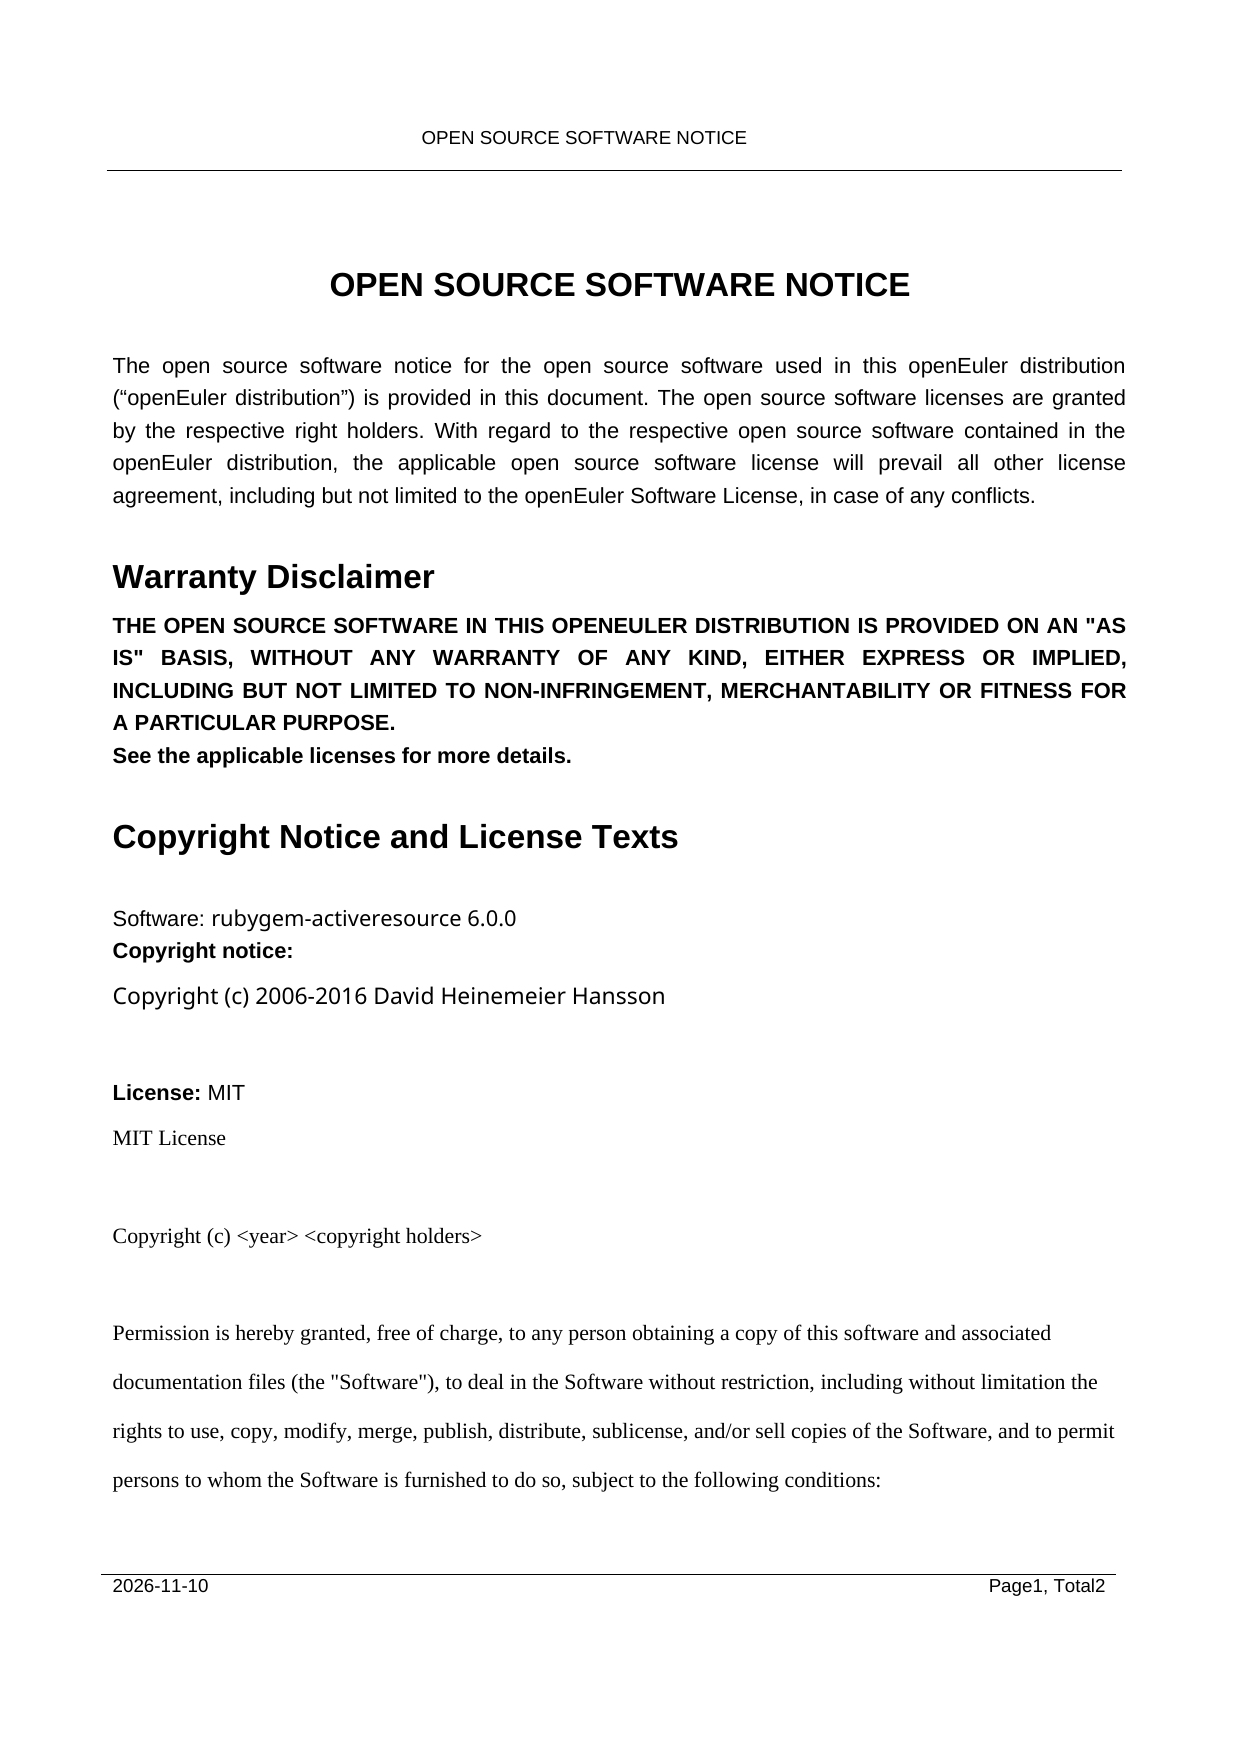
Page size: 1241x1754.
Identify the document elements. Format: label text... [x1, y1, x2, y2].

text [112, 1122, 1128, 1495]
text Copyright Notice and License Texts [112, 804, 1128, 869]
text Copyright notice: [112, 934, 1128, 966]
text OPEN SOURCE SOFTWARE NOTICE [112, 251, 1128, 316]
text Copyright (c) 2006-2016 David Heinemeier Hansson [112, 979, 1128, 1060]
text THE OPEN SOURCE SOFTWARE IN THIS OPENEULER DISTRIBUTION IS PROVIDED ON AN "AS IS" BASIS, WITHOUT ANY WARRANTY OF ANY KIND, EITHER EXPRESS OR IMPLIED, INCLUDING BUT NOT LIMITED TO NON-INFRINGEMENT, MERCHANTABILITY OR FITNESS FOR A PARTICULAR PURPOSE. See the applicable licenses for more details. [112, 609, 1128, 771]
text The open source software notice for the open source software used in this openEuler distribution (“openEuler distribution”) is provided in this document. The open source software licenses are granted by the respective right holders. With regard to the respective open source software contained in the openEuler distribution, the applicable open source software license will prevail all other license agreement, including but not limited to the openEuler Software License, in case of any conflicts. [112, 349, 1128, 511]
text Software: rubygem-activeresource 6.0.0 [112, 901, 1128, 934]
text License: MIT [112, 1077, 1128, 1109]
text Warranty Disclaimer [112, 544, 1128, 609]
